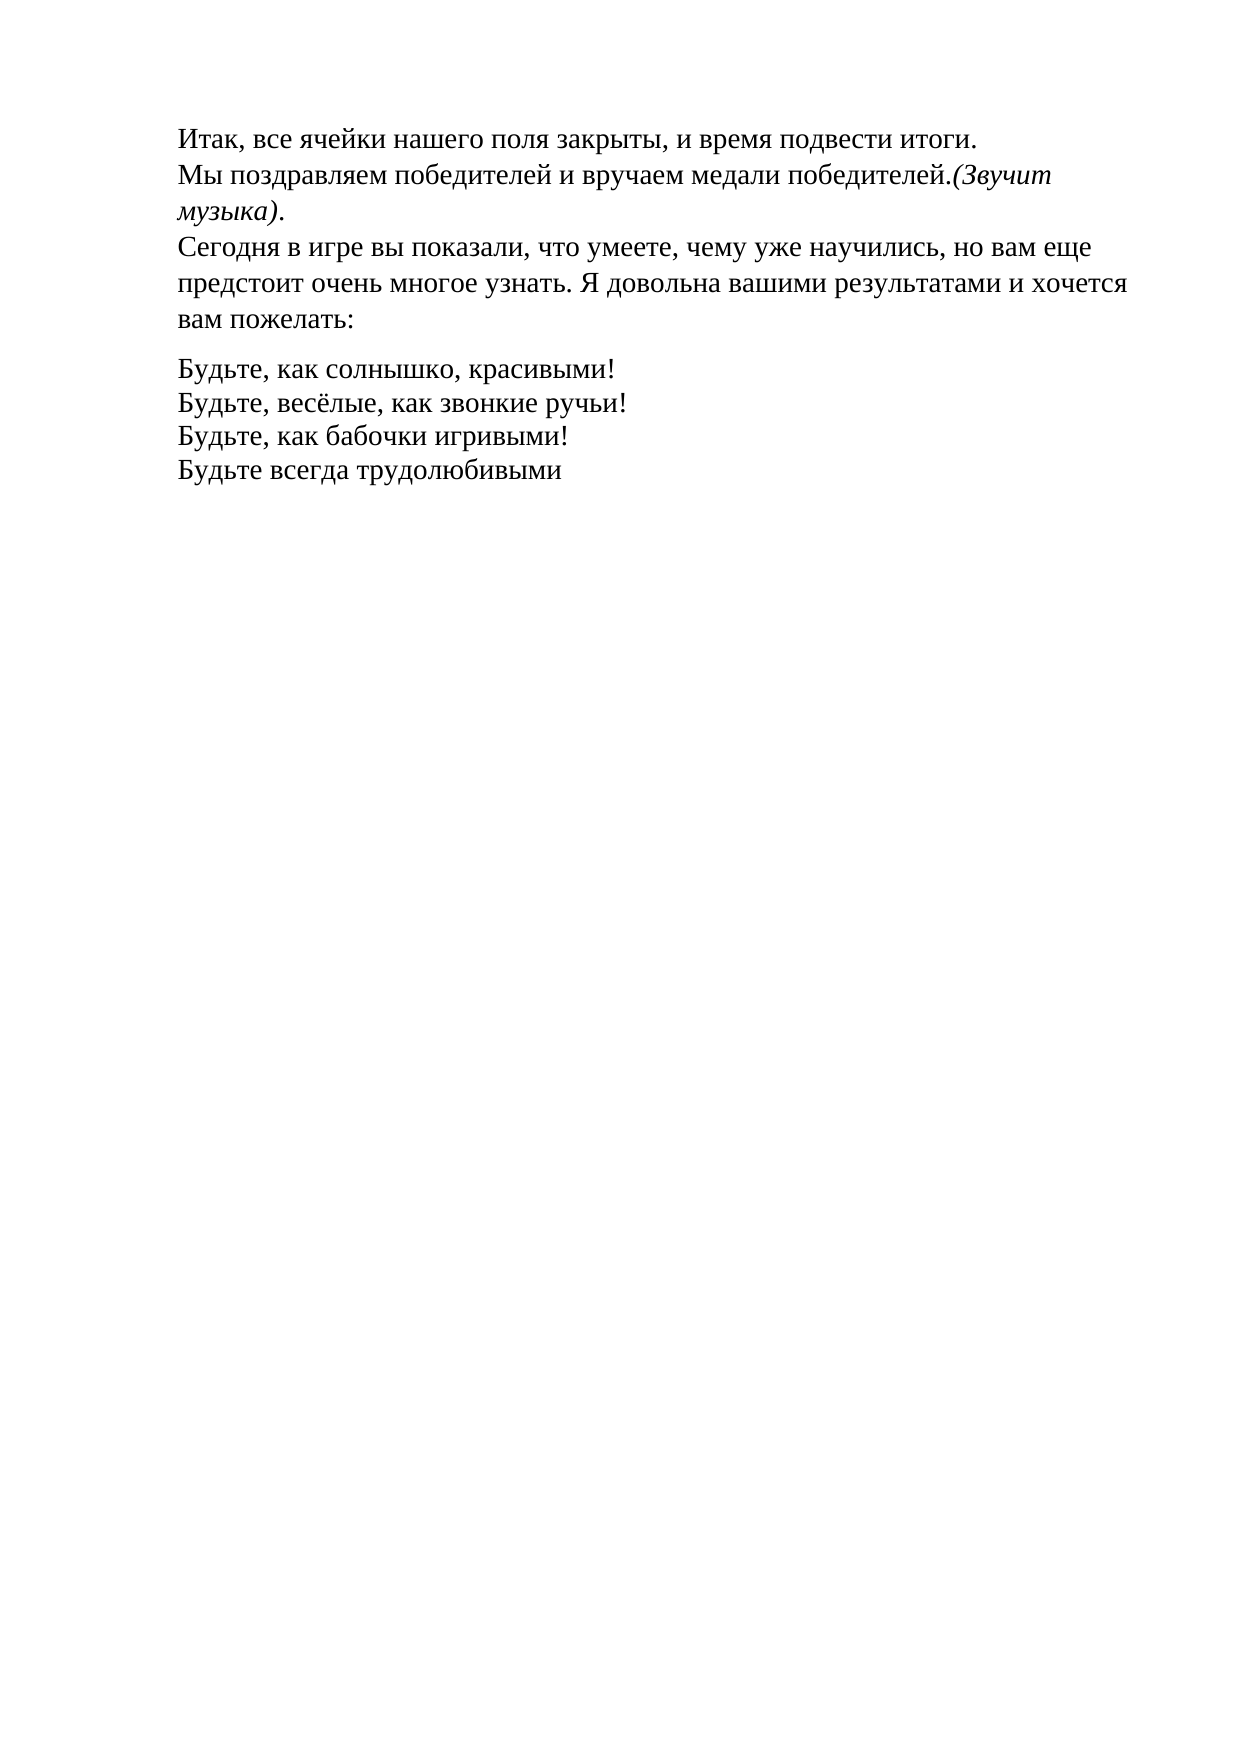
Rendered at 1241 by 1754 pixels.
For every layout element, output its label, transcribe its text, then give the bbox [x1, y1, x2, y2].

text Итак, все ячейки нашего поля закрыты, и время подвести итоги. Мы поздравляем победителей и вручаем медали победителей.(Звучит музыка). Сегодня в игре вы показали, что умеете, чему уже научились, но вам еще предстоит очень многое узнать. Я довольна вашими результатами и хочется вам пожелать: [177, 118, 1152, 335]
text Будьте, как солнышко, красивыми! Будьте, весёлые, как звонкие ручьи! Будьте, как бабочки игривыми! Будьте всегда трудолюбивыми [177, 351, 1152, 485]
